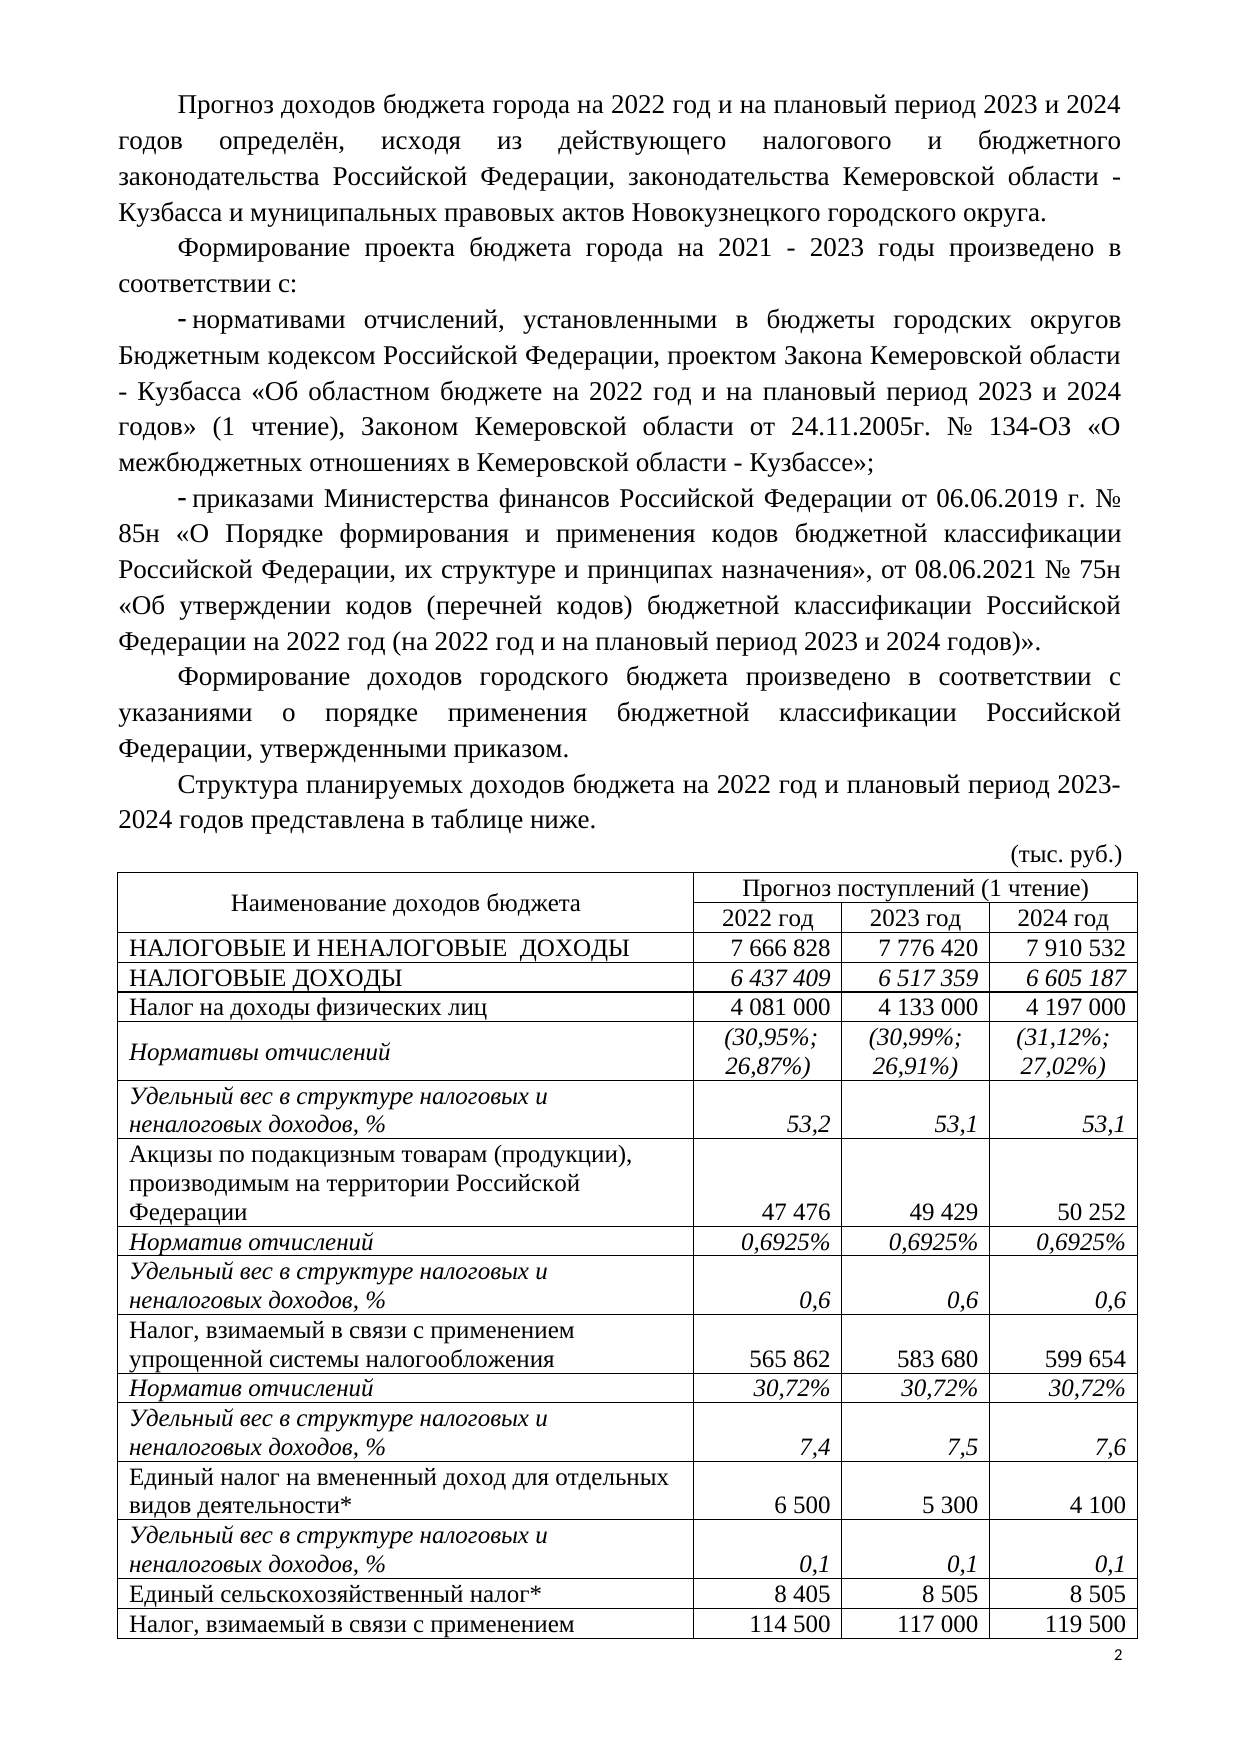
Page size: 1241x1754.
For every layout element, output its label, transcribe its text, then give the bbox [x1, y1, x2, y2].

table_cell НАЛОГОВЫЕ ДОХОДЫ [118, 963, 693, 991]
table_cell 50 252 [990, 1139, 1137, 1226]
text Структура планируемых доходов бюджета на 2022 год и плановый период 2023-2024 годов представлена в таблице ниже. [118, 768, 1122, 834]
table_cell 7,6 [990, 1403, 1137, 1461]
table_cell 6 437 409 [694, 963, 841, 991]
table_cell 6 500 [694, 1462, 841, 1519]
table_cell 7 666 828 [694, 933, 841, 962]
table_cell 30,72% [694, 1374, 841, 1402]
table_cell 8 405 [694, 1579, 841, 1608]
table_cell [118, 1520, 693, 1578]
table_cell 583 680 [842, 1315, 989, 1372]
table_cell Единый сельскохозяйственный налог* [118, 1579, 693, 1608]
table_cell Налог, взимаемый в связи с применением упрощенной системы налогообложения [118, 1315, 693, 1372]
table_cell (30,99%; 26,91%) [842, 1022, 989, 1080]
table_cell Норматив отчислений [118, 1374, 693, 1402]
table_cell 8 505 [842, 1579, 989, 1608]
table_cell Акцизы по подакцизным товарам (продукции), производимым на территории Российской Федерации [118, 1139, 693, 1226]
table_cell 0,6 [694, 1256, 841, 1314]
table_cell 6 605 187 [990, 963, 1137, 991]
text Формирование проекта бюджета города на 2021 - 2023 годы произведено в соответствии с: [118, 232, 1122, 298]
table_cell 0,6 [842, 1256, 989, 1314]
text Прогноз доходов бюджета города на 2022 год и на плановый период 2023 и 2024 годов определён, исходя из действующего налогового и бюджетного законодательства Российской Федерации, законодательства Кемеровской области - Кузбасса и муниципальных правовых актов Новокузнецкого городского округа. [118, 89, 1122, 227]
table_cell 4 081 000 [694, 993, 841, 1021]
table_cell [118, 1609, 693, 1637]
table_cell 7 776 420 [842, 933, 989, 962]
table_cell 0,1 [694, 1520, 841, 1578]
table_cell 4 197 000 [990, 993, 1137, 1021]
table_cell 6 517 359 [842, 963, 989, 991]
table_cell 7,5 [842, 1403, 989, 1461]
table_cell 0,1 [842, 1520, 989, 1578]
table_cell 119 500 [990, 1609, 1137, 1637]
table_cell 2024 год [990, 903, 1137, 932]
table_cell 4 133 000 [842, 993, 989, 1021]
table_cell 7,4 [694, 1403, 841, 1461]
table_cell Налог на доходы физических лиц [118, 993, 693, 1021]
table_cell Норматив отчислений [118, 1227, 693, 1255]
table_cell Удельный вес в структуре налоговых и неналоговых доходов, % [118, 1403, 693, 1461]
table_cell 0,6925% [842, 1227, 989, 1255]
table_cell 0,6925% [694, 1227, 841, 1255]
table_cell 5 300 [842, 1462, 989, 1519]
table_cell Единый налог на вмененный доход для отдельных видов деятельности* [118, 1462, 693, 1519]
table_cell 30,72% [990, 1374, 1137, 1402]
table_cell 565 862 [694, 1315, 841, 1372]
table_cell (31,12%; 27,02%) [990, 1022, 1137, 1080]
table_cell 599 654 [990, 1315, 1137, 1372]
table_cell 114 500 [694, 1609, 841, 1637]
table_cell 0,6925% [990, 1227, 1137, 1255]
table_cell Нормативы отчислений [118, 1022, 693, 1080]
table_cell 53,2 [694, 1081, 841, 1138]
table_header Прогноз поступлений (1 чтение) [694, 873, 1137, 902]
list приказами Министерства финансов Российской Федерации от 06.06.2019 г. № 85н «О Порядке формирования и применения кодов бюджетной классификации Российской Федерации, их структуре и принципах назначения», от 08.06.2021 № 75н «Об утверждении кодов (перечней кодов) бюджетной классификации Российской Федерации на 2022 год (на 2022 год и на плановый период 2023 и 2024 годов)». [118, 482, 1122, 656]
table_cell 4 100 [990, 1462, 1137, 1519]
table_cell 49 429 [842, 1139, 989, 1226]
table_cell НАЛОГОВЫЕ И НЕНАЛОГОВЫЕ ДОХОДЫ [118, 933, 693, 962]
table_cell 53,1 [842, 1081, 989, 1138]
table_cell Удельный вес в структуре налоговых и неналоговых доходов, % [118, 1081, 693, 1138]
table_cell 2023 год [842, 903, 989, 932]
table_cell 7 910 532 [990, 933, 1137, 962]
table_cell 30,72% [842, 1374, 989, 1402]
table_cell 8 505 [990, 1579, 1137, 1608]
text (тыс. руб.) [118, 839, 1122, 868]
table_cell 0,1 [990, 1520, 1137, 1578]
table_cell 117 000 [842, 1609, 989, 1637]
table_header Наименование доходов бюджета [118, 873, 693, 932]
table_cell 0,6 [990, 1256, 1137, 1314]
table_cell 53,1 [990, 1081, 1137, 1138]
table_cell 47 476 [694, 1139, 841, 1226]
list нормативами отчислений, установленными в бюджеты городских округов Бюджетным кодексом Российской Федерации, проектом Закона Кемеровской области - Кузбасса «Об областном бюджете на 2022 год и на плановый период 2023 и 2024 годов» (1 чтение), Законом Кемеровской области от 24.11.2005г. № 134-ОЗ «О межбюджетных отношениях в Кемеровской области - Кузбассе»; [118, 303, 1122, 477]
table_cell Удельный вес в структуре налоговых и неналоговых доходов, % [118, 1256, 693, 1314]
table_cell 2022 год [694, 903, 841, 932]
table_cell (30,95%; 26,87%) [694, 1022, 841, 1080]
list Формирование доходов городского бюджета произведено в соответствии с указаниями о порядке применения бюджетной классификации Российской Федерации, утвержденными приказом. [118, 661, 1122, 763]
